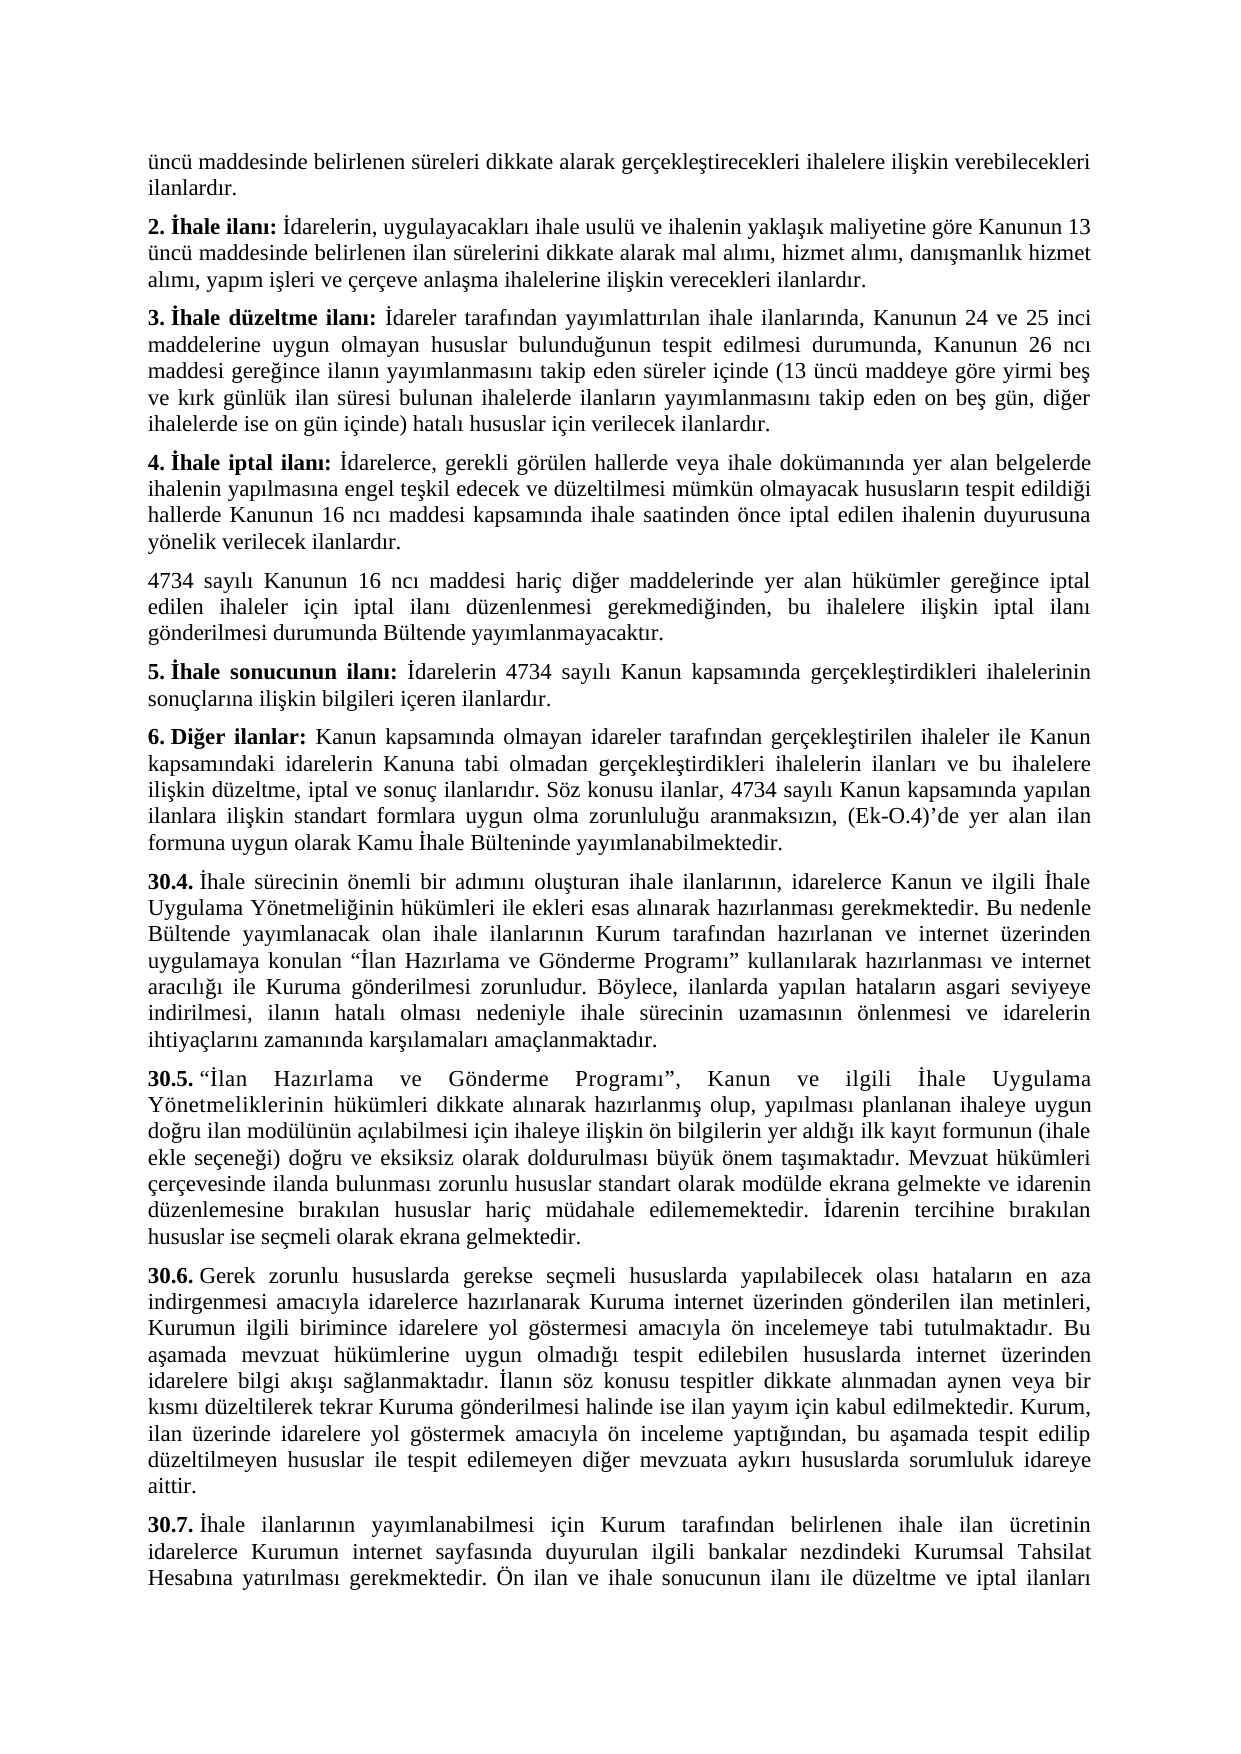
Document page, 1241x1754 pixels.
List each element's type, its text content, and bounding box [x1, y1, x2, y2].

text 30.6. Gerek zorunlu hususlarda gerekse seçmeli hususlarda yapılabilecek olası hataların en aza indirgenmesi amacıyla idarelerce hazırlanarak Kuruma internet üzerinden gönderilen ilan metinleri, Kurumun ilgili birimince idarelere yol göstermesi amacıyla ön incelemeye tabi tutulmaktadır. Bu aşamada mevzuat hükümlerine uygun olmadığı tespit edilebilen hususlarda internet üzerinden idarelere bilgi akışı sağlanmaktadır. İlanın söz konusu tespitler dikkate alınmadan aynen veya bir kısmı düzeltilerek tekrar Kuruma gönderilmesi halinde ise ilan yayım için kabul edilmektedir. Kurum, ilan üzerinde idarelere yol göstermek amacıyla ön inceleme yaptığından, bu aşamada tespit edilip düzeltilmeyen hususlar ile tespit edilemeyen diğer mevzuata aykırı hususlarda sorumluluk idareye aittir. [148, 1262, 1092, 1499]
text 5. İhale sonucunun ilanı: İdarelerin 4734 sayılı Kanun kapsamında gerçekleştirdikleri ihalelerinin sonuçlarına ilişkin bilgileri içeren ilanlardır. [148, 658, 1092, 711]
text 2. İhale ilanı: İdarelerin, uygulayacakları ihale usulü ve ihalenin yaklaşık maliyetine göre Kanunun 13 üncü maddesinde belirlenen ilan sürelerini dikkate alarak mal alımı, hizmet alımı, danışmanlık hizmet alımı, yapım işleri ve çerçeve anlaşma ihalelerine ilişkin verecekleri ilanlardır. [148, 213, 1092, 292]
text 6. Diğer ilanlar: Kanun kapsamında olmayan idareler tarafından gerçekleştirilen ihaleler ile Kanun kapsamındaki idarelerin Kanuna tabi olmadan gerçekleştirdikleri ihalelerin ilanları ve bu ihalelere ilişkin düzeltme, iptal ve sonuç ilanlarıdır. Söz konusu ilanlar, 4734 sayılı Kanun kapsamında yapılan ilanlara ilişkin standart formlara uygun olma zorunluluğu aranmaksızın, (Ek-O.4)’de yer alan ilan formuna uygun olarak Kamu İhale Bülteninde yayımlanabilmektedir. [148, 723, 1092, 855]
text 4. İhale iptal ilanı: İdarelerce, gerekli görülen hallerde veya ihale dokümanında yer alan belgelerde ihalenin yapılmasına engel teşkil edecek ve düzeltilmesi mümkün olmayacak hususların tespit edildiği hallerde Kanunun 16 ncı maddesi kapsamında ihale saatinden önce iptal edilen ihalenin duyurusuna yönelik verilecek ilanlardır. [148, 449, 1092, 554]
text 4734 sayılı Kanunun 16 ncı maddesi hariç diğer maddelerinde yer alan hükümler gereğince iptal edilen ihaleler için iptal ilanı düzenlenmesi gerekmediğinden, bu ihalelere ilişkin iptal ilanı gönderilmesi durumunda Bültende yayımlanmayacaktır. [148, 567, 1092, 646]
text 3. İhale düzeltme ilanı: İdareler tarafından yayımlattırılan ihale ilanlarında, Kanunun 24 ve 25 inci maddelerine uygun olmayan hususlar bulunduğunun tespit edilmesi durumunda, Kanunun 26 ncı maddesi gereğince ilanın yayımlanmasını takip eden süreler içinde (13 üncü maddeye göre yirmi beş ve kırk günlük ilan süresi bulunan ihalelerde ilanların yayımlanmasını takip eden on beş gün, diğer ihalelerde ise on gün içinde) hatalı hususlar için verilecek ilanlardır. [148, 304, 1092, 436]
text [148, 148, 1092, 200]
text 30.5. “İlan Hazırlama ve Gönderme Programı”, Kanun ve ilgili İhale Uygulama Yönetmeliklerinin hükümleri dikkate alınarak hazırlanmış olup, yapılması planlanan ihaleye uygun doğru ilan modülünün açılabilmesi için ihaleye ilişkin ön bilgilerin yer aldığı ilk kayıt formunun (ihale ekle seçeneği) doğru ve eksiksiz olarak doldurulması büyük önem taşımaktadır. Mevzuat hükümleri çerçevesinde ilanda bulunması zorunlu hususlar standart olarak modülde ekrana gelmekte ve idarenin düzenlemesine bırakılan hususlar hariç müdahale edilememektedir. İdarenin tercihine bırakılan hususlar ise seçmeli olarak ekrana gelmektedir. [148, 1065, 1092, 1249]
text 30.4. İhale sürecinin önemli bir adımını oluşturan ihale ilanlarının, idarelerce Kanun ve ilgili İhale Uygulama Yönetmeliğinin hükümleri ile ekleri esas alınarak hazırlanması gerekmektedir. Bu nedenle Bültende yayımlanacak olan ihale ilanlarının Kurum tarafından hazırlanan ve internet üzerinden uygulamaya konulan “İlan Hazırlama ve Gönderme Programı” kullanılarak hazırlanması ve internet aracılığı ile Kuruma gönderilmesi zorunludur. Böylece, ilanlarda yapılan hataların asgari seviyeye indirilmesi, ilanın hatalı olması nedeniyle ihale sürecinin uzamasının önlenmesi ve idarelerin ihtiyaçlarını zamanında karşılamaları amaçlanmaktadır. [148, 868, 1092, 1052]
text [148, 1511, 1092, 1590]
